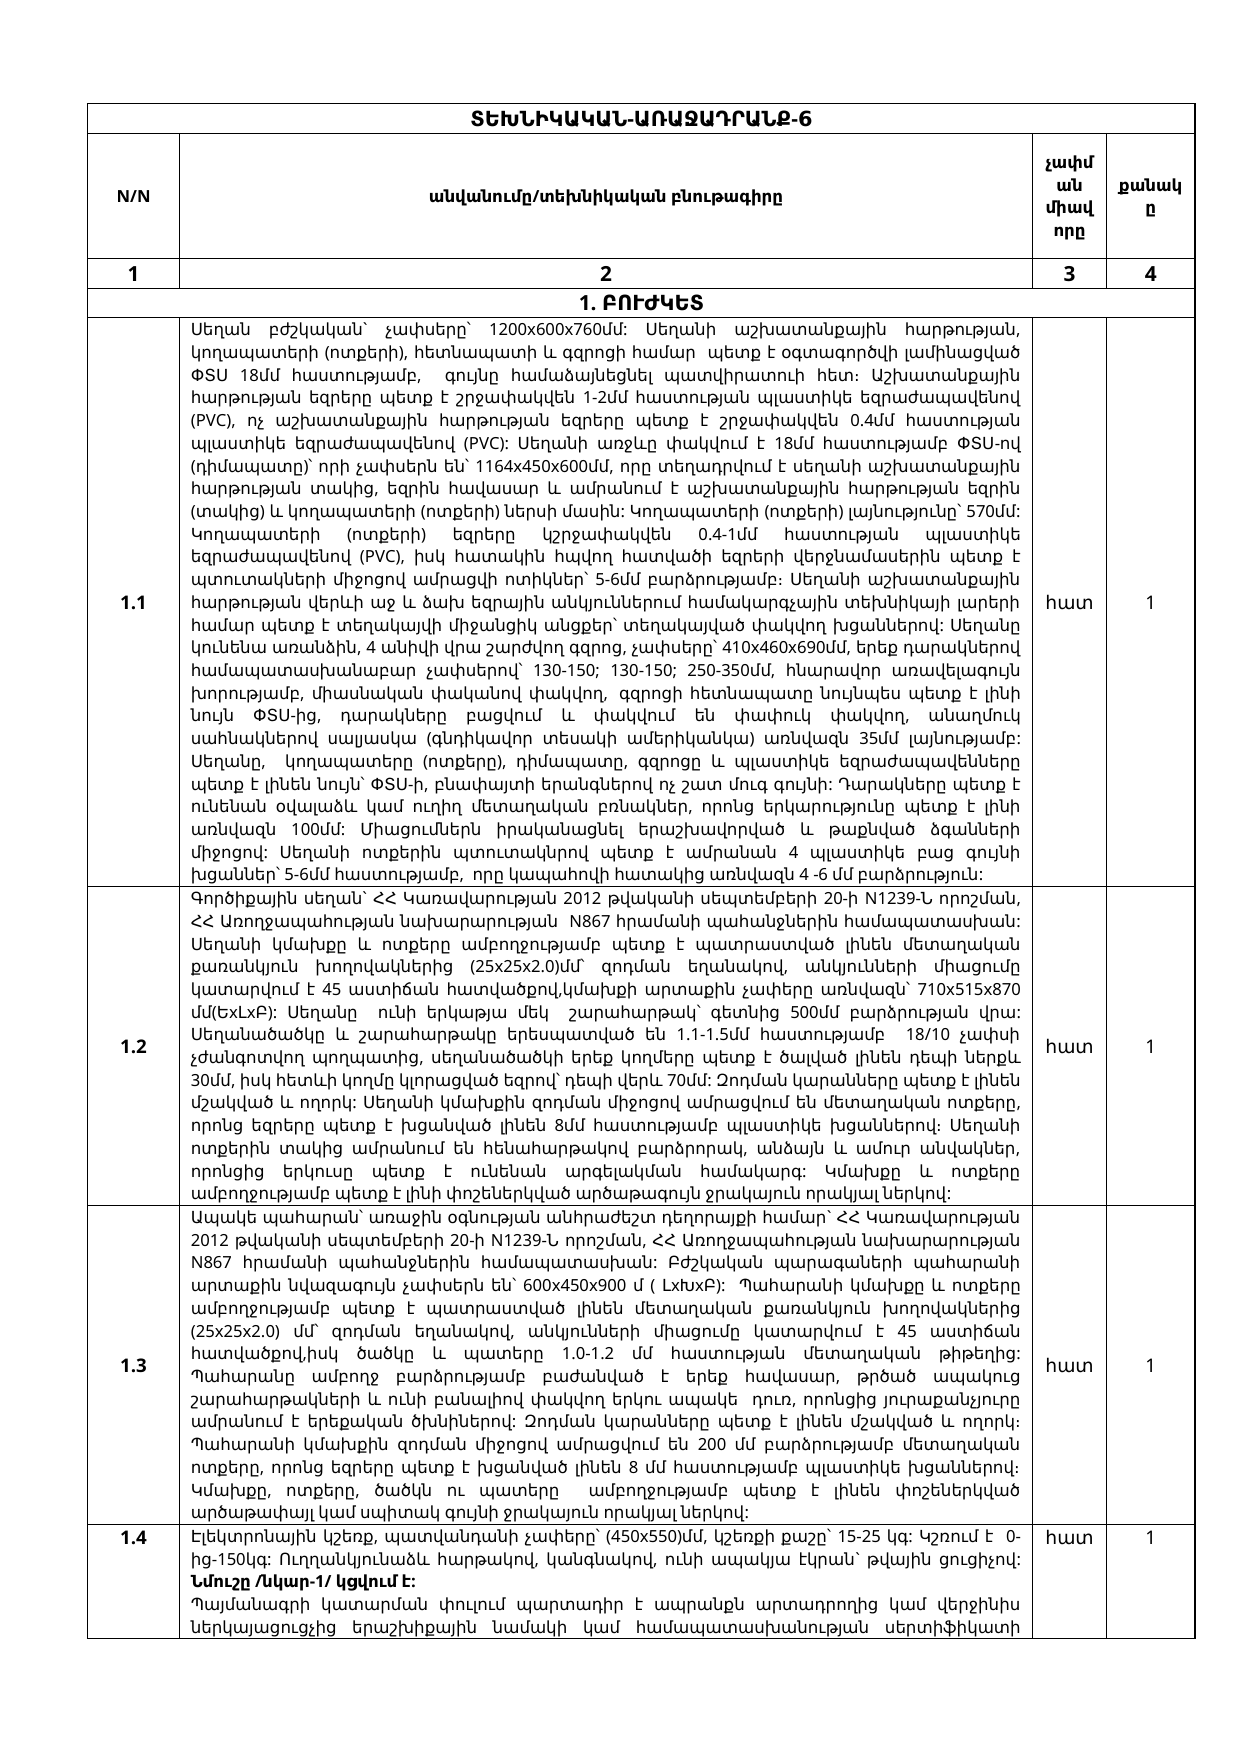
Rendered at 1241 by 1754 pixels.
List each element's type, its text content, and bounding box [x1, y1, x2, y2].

table_cell անվանումը/տեխնիկական բնութագիրը [180, 134, 1032, 258]
table_cell 1.1 [88, 318, 179, 886]
table_cell հատ [1033, 318, 1106, 886]
table_header ՏԵԽՆԻԿԱԿԱՆ-ԱՌԱՋԱԴՐԱՆՔ-6 [88, 104, 1194, 133]
table_cell չափման միավորը [1033, 134, 1106, 258]
table_cell Ապակե պահարան՝ առաջին օգնության անհրաժեշտ դեղորայքի համար` ՀՀ Կառավարության 2012 թվականի սեպտեմբերի 20-ի N1239-Ն որոշման, ՀՀ Առողջապահության նախարարության N867 հրամանի պահանջներին համապատասխան: Բժշկական պարագաների պահարանի արտաքին նվազագույն չափսերն են՝ 600x450x900 մ ( ԼхԽхԲ): Պահարանի կմախքը և ոտքերը ամբողջությամբ պետք է պատրաստված լինեն մետաղական քառանկյուն խողովակներից (25x25x2.0) մմ՝ զոդման եղանակով, անկյունների միացումը կատարվում է 45 աստիճան հատվածքով,իսկ ծածկը և պատերը 1.0-1.2 մմ հաստության մետաղական թիթեղից: Պահարանը ամբողջ բարձրությամբ բաժանված է երեք հավասար, թրծած ապակուց շարահարթակների և ունի բանալիով փակվող երկու ապակե դուռ, որոնցից յուրաքանչյուրը ամրանում է երեքական ծխնիներով: Զոդման կարանները պետք է լինեն մշակված և ողորկ։ Պահարանի կմախքին զոդման միջոցով ամրացվում են 200 մմ բարձրությամբ մետաղական ոտքերը, որոնց եզրերը պետք է խցանված լինեն 8 մմ հաստությամբ պլաստիկե խցաններով։ Կմախքը, ոտքերը, ծածկն ու պատերը ամբողջությամբ պետք է լինեն փոշեներկված արծաթափայլ կամ սպիտակ գույնի ջրակայուն որակյալ ներկով: [180, 1206, 1032, 1524]
table_cell 1.4 [88, 1525, 179, 1638]
table_cell հատ [1033, 1525, 1106, 1638]
table_cell 1.2 [88, 887, 179, 1205]
table_cell քանակը [1107, 134, 1194, 258]
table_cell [180, 1525, 1032, 1638]
table_cell 1 [1107, 1525, 1194, 1638]
table_cell 1 [1107, 318, 1194, 886]
table_cell 1 [88, 259, 179, 287]
table_cell 1 [1107, 1206, 1194, 1524]
table_cell հատ [1033, 1206, 1106, 1524]
table_cell հատ [1033, 887, 1106, 1205]
table_cell 4 [1107, 259, 1194, 287]
table_cell Սեղան բժշկական` չափսերը՝ 1200х600х760մմ: Սեղանի աշխատանքային հարթության, կողապատերի (ոտքերի), հետնապատի և գզրոցի համար պետք է օգտագործվի լամինացված ՓՏՍ 18մմ հաստությամբ, գույնը համաձայնեցնել պատվիրատուի հետ։ Աշխատանքային հարթության եզրերը պետք է շրջափակվեն 1-2մմ հաստության պլաստիկե եզրաժապավենով (PVC), ոչ աշխատանքային հարթության եզրերը պետք է շրջափակվեն 0.4մմ հաստության պլաստիկե եզրաժապավենով (PVC): Սեղանի առջևը փակվում է 18մմ հաստությամբ ՓՏՍ-ով (դիմապատը)՝ որի չափսերն են՝ 1164х450х600մմ, որը տեղադրվում է սեղանի աշխատանքային հարթության տակից, եզրին հավասար և ամրանում է աշխատանքային հարթության եզրին (տակից) և կողապատերի (ոտքերի) ներսի մասին: Կողապատերի (ոտքերի) լայնությունը՝ 570մմ: Կողապատերի (ոտքերի) եզրերը կշրջափակվեն 0.4-1մմ հաստության պլաստիկե եզրաժապավենով (PVC), իսկ հատակին հպվող հատվածի եզրերի վերջնամասերին պետք է պտուտակների միջոցով ամրացվի ոտիկներ՝ 5-6մմ բարձրությամբ։ Սեղանի աշխատանքային հարթության վերևի աջ և ձախ եզրային անկյուններում համակարգչային տեխնիկայի լարերի համար պետք է տեղակայվի միջանցիկ անցքեր՝ տեղակայված փակվող խցաններով: Սեղանը կունենա առանձին, 4 անիվի վրա շարժվող գզրոց, չափսերը՝ 410х460х690մմ, երեք դարակներով համապատասխանաբար չափսերով՝ 130-150; 130-150; 250-350մմ, հնարավոր առավելագույն խորությամբ, միասնական փականով փակվող, գզրոցի հետնապատը նույնպես պետք է լինի նույն ՓՏՍ-ից, դարակները բացվում և փակվում են փափուկ փակվող, անաղմուկ սահնակներով սալյասկա (գնդիկավոր տեսակի ամերիկանկա) առնվազն 35մմ լայնությամբ: Սեղանը, կողապատերը (ոտքերը), դիմապատը, գզրոցը և պլաստիկե եզրաժապավենները պետք է լինեն նույն՝ ՓՏՍ-ի, բնափայտի երանգներով ոչ շատ մուգ գույնի: Դարակները պետք է ունենան օվալաձև կամ ուղիղ մետաղական բռնակներ, որոնց երկարությունը պետք է լինի առնվազն 100մմ: Միացումներն իրականացնել երաշխավորված և թաքնված ձգանների միջոցով: Սեղանի ոտքերին պտուտակնրով պետք է ամրանան 4 պլաստիկե բաց գույնի խցաններ՝ 5-6մմ հաստությամբ, որը կապահովի հատակից առնվազն 4 -6 մմ բարձրություն: [180, 318, 1032, 886]
table_cell 3 [1033, 259, 1106, 287]
table_cell 1. ԲՈՒԺԿԵՏ [88, 289, 1194, 317]
table_cell N/N [88, 134, 179, 258]
table_cell Գործիքային սեղան` ՀՀ Կառավարության 2012 թվականի սեպտեմբերի 20-ի N1239-Ն որոշման, ՀՀ Առողջապահության նախարարության N867 հրամանի պահանջներին համապատասխան: Սեղանի կմախքը և ոտքերը ամբողջությամբ պետք է պատրաստված լինեն մետաղական քառանկյուն խողովակներից (25x25x2.0)մմ՝ զոդման եղանակով, անկյունների միացումը կատարվում է 45 աստիճան հատվածքով,կմախքի արտաքին չափերը առնվազն՝ 710x515x870 մմ(ԵxԼxԲ): Սեղանը ունի երկաթյա մեկ շարահարթակ՝ գետնից 500մմ բարձրության վրա: Սեղանածածկը և շարահարթակը երեսպատված են 1.1-1.5մմ հաստությամբ 18/10 չափսի չժանգոտվող պողպատից, սեղանածածկի երեք կողմերը պետք է ծալված լինեն դեպի ներքև 30մմ, իսկ հետևի կողմը կլորացված եզրով՝ դեպի վերև 70մմ: Զոդման կարանները պետք է լինեն մշակված և ողորկ: Սեղանի կմախքին զոդման միջոցով ամրացվում են մետաղական ոտքերը, որոնց եզրերը պետք է խցանված լինեն 8մմ հաստությամբ պլաստիկե խցաններով։ Սեղանի ոտքերին տակից ամրանում են հենահարթակով բարձրորակ, անձայն և ամուր անվակներ, որոնցից երկուսը պետք է ունենան արգելակման համակարգ: Կմախքը և ոտքերը ամբողջությամբ պետք է լինի փոշեներկված արծաթագույն ջրակայուն որակյալ ներկով: [180, 887, 1032, 1205]
table_cell 2 [180, 259, 1032, 287]
table_cell 1 [1107, 887, 1194, 1205]
table_cell 1.3 [88, 1206, 179, 1524]
